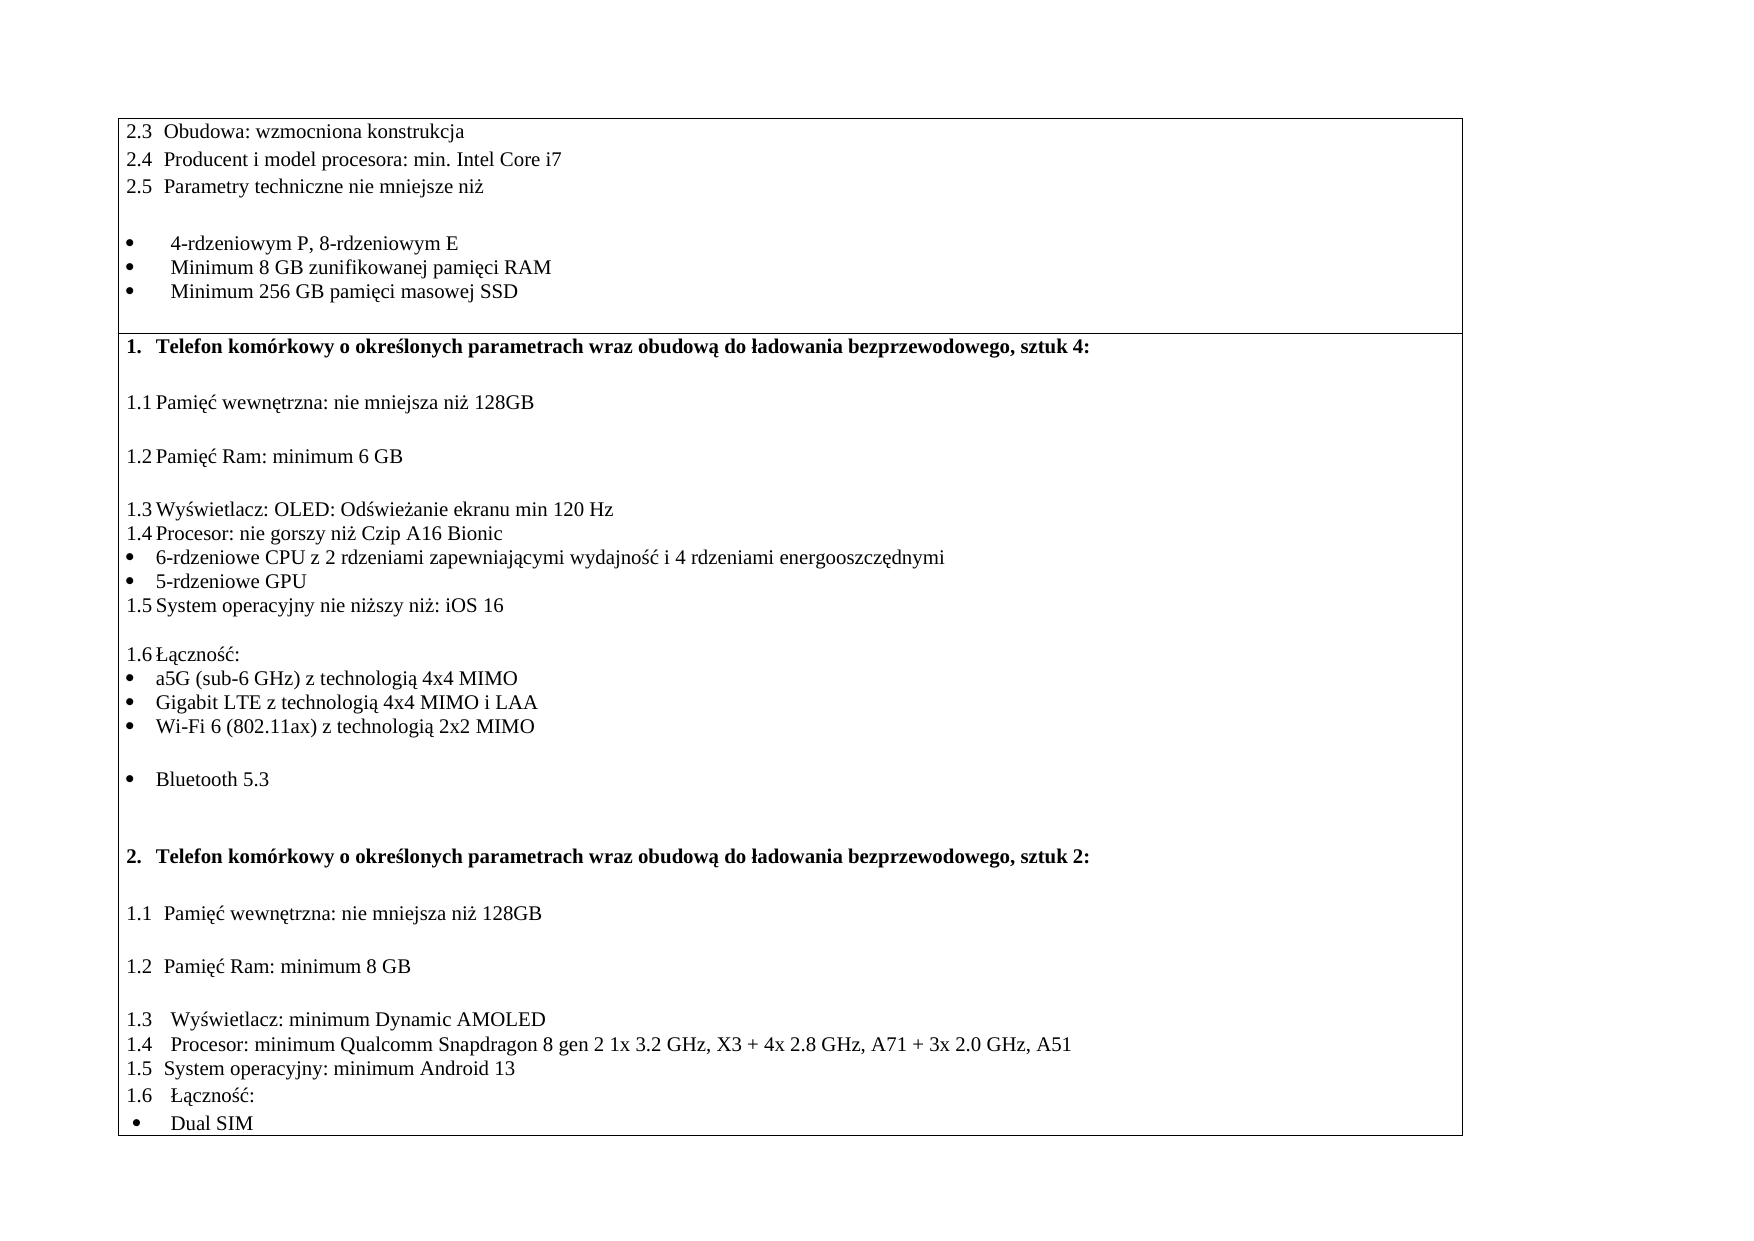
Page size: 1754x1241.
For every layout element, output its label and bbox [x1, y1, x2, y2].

table_cell [119, 119, 1462, 332]
table_cell [119, 334, 1462, 1135]
